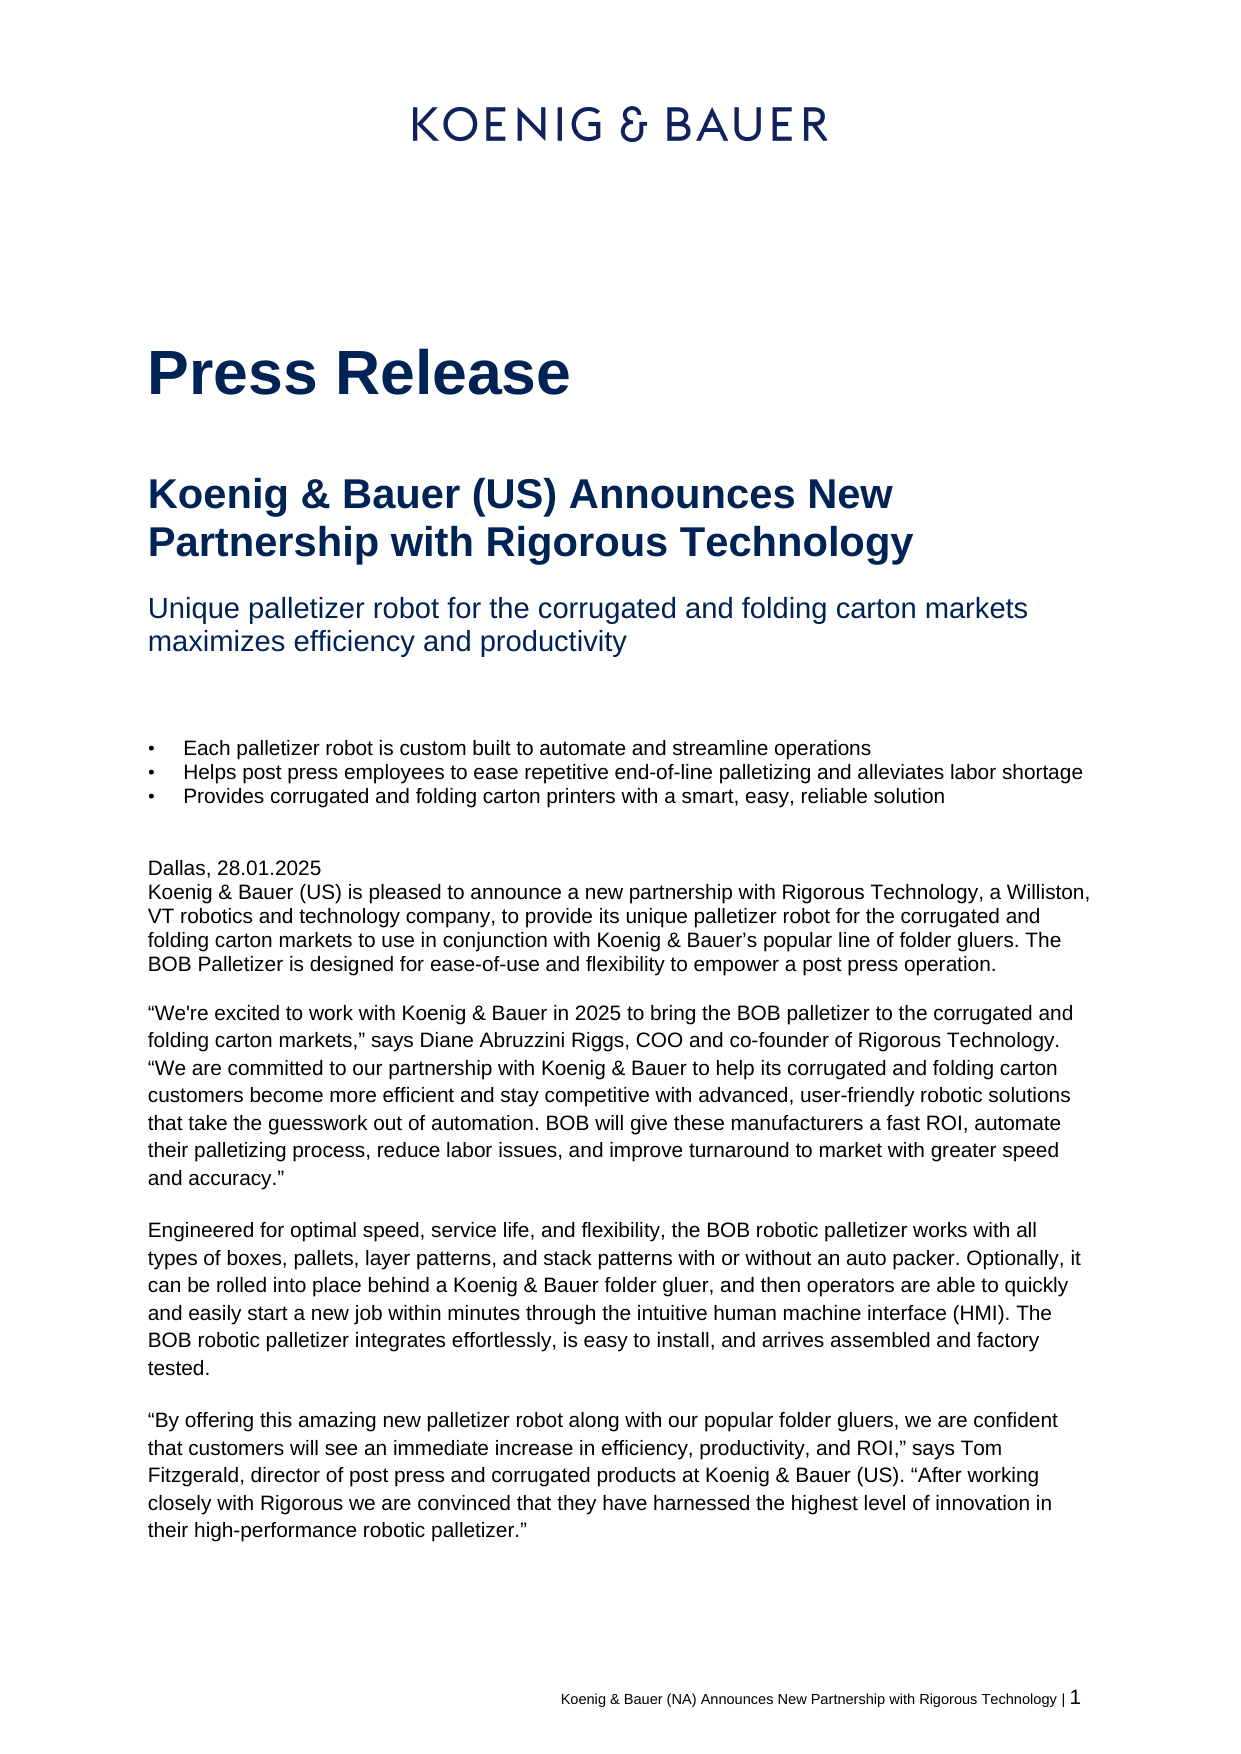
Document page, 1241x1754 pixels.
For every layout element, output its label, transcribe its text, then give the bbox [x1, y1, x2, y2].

subtitle Koenig & Bauer (US) Announces New Partnership with Rigorous Technology [148, 470, 1092, 566]
list Each palletizer robot is custom built to automate and streamline operations [148, 735, 1092, 759]
text Engineered for optimal speed, service life, and flexibility, the BOB robotic palletizer works with all types of boxes, pallets, layer patterns, and stack patterns with or without an auto packer. Optionally, it can be rolled into place behind a Koenig & Bauer folder gluer, and then operators are able to quickly and easily start a new job within minutes through the intuitive human machine interface (HMI). The BOB robotic palletizer integrates effortlessly, is easy to install, and arrives assembled and factory tested. [148, 1218, 1092, 1379]
picture [413, 106, 828, 142]
title Press Release [148, 336, 1092, 407]
text Dallas, 28.01.2025 Koenig & Bauer (US) is pleased to announce a new partnership with Rigorous Technology, a Williston, VT robotics and technology company, to provide its unique palletizer robot for the corrugated and folding carton markets to use in conjunction with Koenig & Bauer’s popular line of folder gluers. The BOB Palletizer is designed for ease-of-use and flexibility to empower a post press operation. [148, 856, 1092, 976]
subtitle Unique palletizer robot for the corrugated and folding carton markets maximizes efficiency and productivity [148, 591, 1092, 658]
list Helps post press employees to ease repetitive end-of-line palletizing and alleviates labor shortage [148, 759, 1092, 784]
text “By offering this amazing new palletizer robot along with our popular folder gluers, we are confident that customers will see an immediate increase in efficiency, productivity, and ROI,” says Tom Fitzgerald, director of post press and corrugated products at Koenig & Bauer (US). “After working closely with Rigorous we are convinced that they have harnessed the highest level of innovation in their high-performance robotic palletizer.” [148, 1408, 1092, 1542]
text “We're excited to work with Koenig & Bauer in 2025 to bring the BOB palletizer to the corrugated and folding carton markets,” says Diane Abruzzini Riggs, COO and co-founder of Rigorous Technology. “We are committed to our partnership with Koenig & Bauer to help its corrugated and folding carton customers become more efficient and stay competitive with advanced, user-friendly robotic solutions that take the guesswork out of automation. BOB will give these manufacturers a fast ROI, automate their palletizing process, reduce labor issues, and improve turnaround to market with greater speed and accuracy.” [148, 1001, 1092, 1189]
list Provides corrugated and folding carton printers with a smart, easy, reliable solution [148, 784, 1092, 808]
